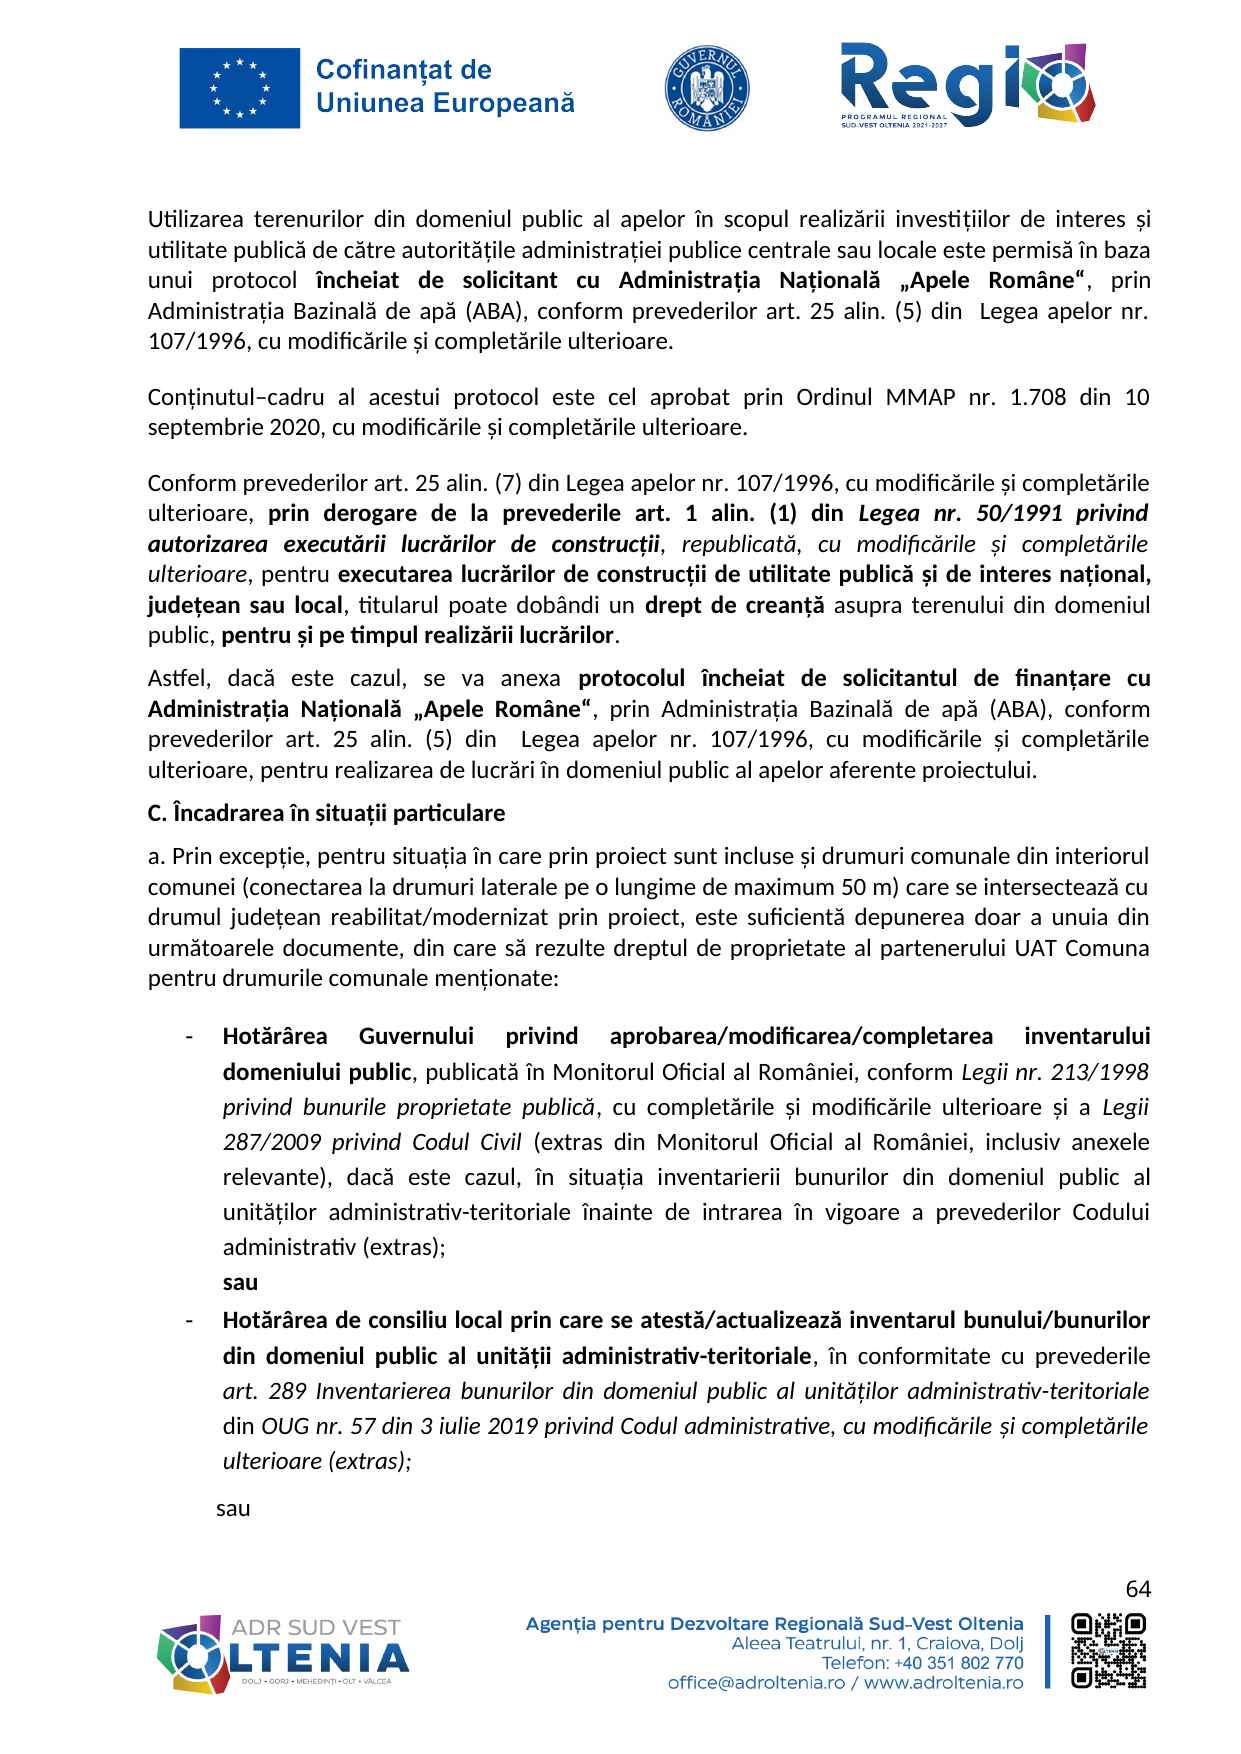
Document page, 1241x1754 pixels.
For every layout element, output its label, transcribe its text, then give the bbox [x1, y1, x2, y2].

picture [839, 41, 1098, 131]
text Astfel, dacă este cazul, se va anexa protocolul încheiat de solicitantul de finanţare cu Administraţia Naţională „Apele Române“, prin Administrația Bazinală de apă (ABA), conform prevederilor art. 25 alin. (5) din Legea apelor nr. 107/1996, cu modificările și completările ulterioare, pentru realizarea de lucrări în domeniul public al apelor aferente proiectului. [148, 663, 1152, 785]
list Hotărârea Guvernului privind aprobarea/modificarea/completarea inventarului domeniului public, publicată în Monitorul Oficial al României, conform Legii nr. 213/1998 privind bunurile proprietate publică, cu completările și modificările ulterioare și a Legii 287/2009 privind Codul Civil (extras din Monitorul Oficial al României, inclusiv anexele relevante), dacă este cazul, în situaţia inventarierii bunurilor din domeniul public al unităţilor administrativ-teritoriale înainte de intrarea în vigoare a prevederilor Codului administrativ (extras); [185, 1018, 1152, 1262]
text Conform prevederilor art. 25 alin. (7) din Legea apelor nr. 107/1996, cu modificările și completările ulterioare, prin derogare de la prevederile art. 1 alin. (1) din Legea nr. 50/1991 privind autorizarea executării lucrărilor de construcţii, republicată, cu modificările şi completările ulterioare, pentru executarea lucrărilor de construcţii de utilitate publică şi de interes naţional, judeţean sau local, titularul poate dobândi un drept de creanţă asupra terenului din domeniul public, pentru şi pe timpul realizării lucrărilor. [148, 467, 1152, 650]
list Hotărârea de consiliu local prin care se atestă/actualizează inventarul bunului/bunurilor din domeniul public al unităţii administrativ-teritoriale, în conformitate cu prevederile art. 289 Inventarierea bunurilor din domeniul public al unităţilor administrativ-teritoriale din OUG nr. 57 din 3 iulie 2019 privind Codul administrative, cu modificările și completările ulterioare (extras); [185, 1301, 1152, 1475]
picture [660, 43, 755, 133]
text C. Încadrarea în situaţii particulare [148, 797, 1152, 828]
text sau [188, 1492, 1152, 1523]
picture [174, 43, 577, 132]
text a. Prin excepţie, pentru situația în care prin proiect sunt incluse și drumuri comunale din interiorul comunei (conectarea la drumuri laterale pe o lungime de maximum 50 m) care se intersectează cu drumul județean reabilitat/modernizat prin proiect, este suficientă depunerea doar a unuia din următoarele documente, din care să rezulte dreptul de proprietate al partenerului UAT Comuna pentru drumurile comunale menționate: [148, 840, 1152, 993]
text Conţinutul–cadru al acestui protocol este cel aprobat prin Ordinul MMAP nr. 1.708 din 10 septembrie 2020, cu modificările și completările ulterioare. [148, 381, 1152, 442]
picture [147, 1604, 1151, 1701]
list sau [223, 1266, 1152, 1297]
text Utilizarea terenurilor din domeniul public al apelor în scopul realizării investiţiilor de interes şi utilitate publică de către autorităţile administraţiei publice centrale sau locale este permisă în baza unui protocol încheiat de solicitant cu Administraţia Naţională „Apele Române“, prin Administrația Bazinală de apă (ABA), conform prevederilor art. 25 alin. (5) din Legea apelor nr. 107/1996, cu modificările și completările ulterioare. [148, 264, 1152, 356]
